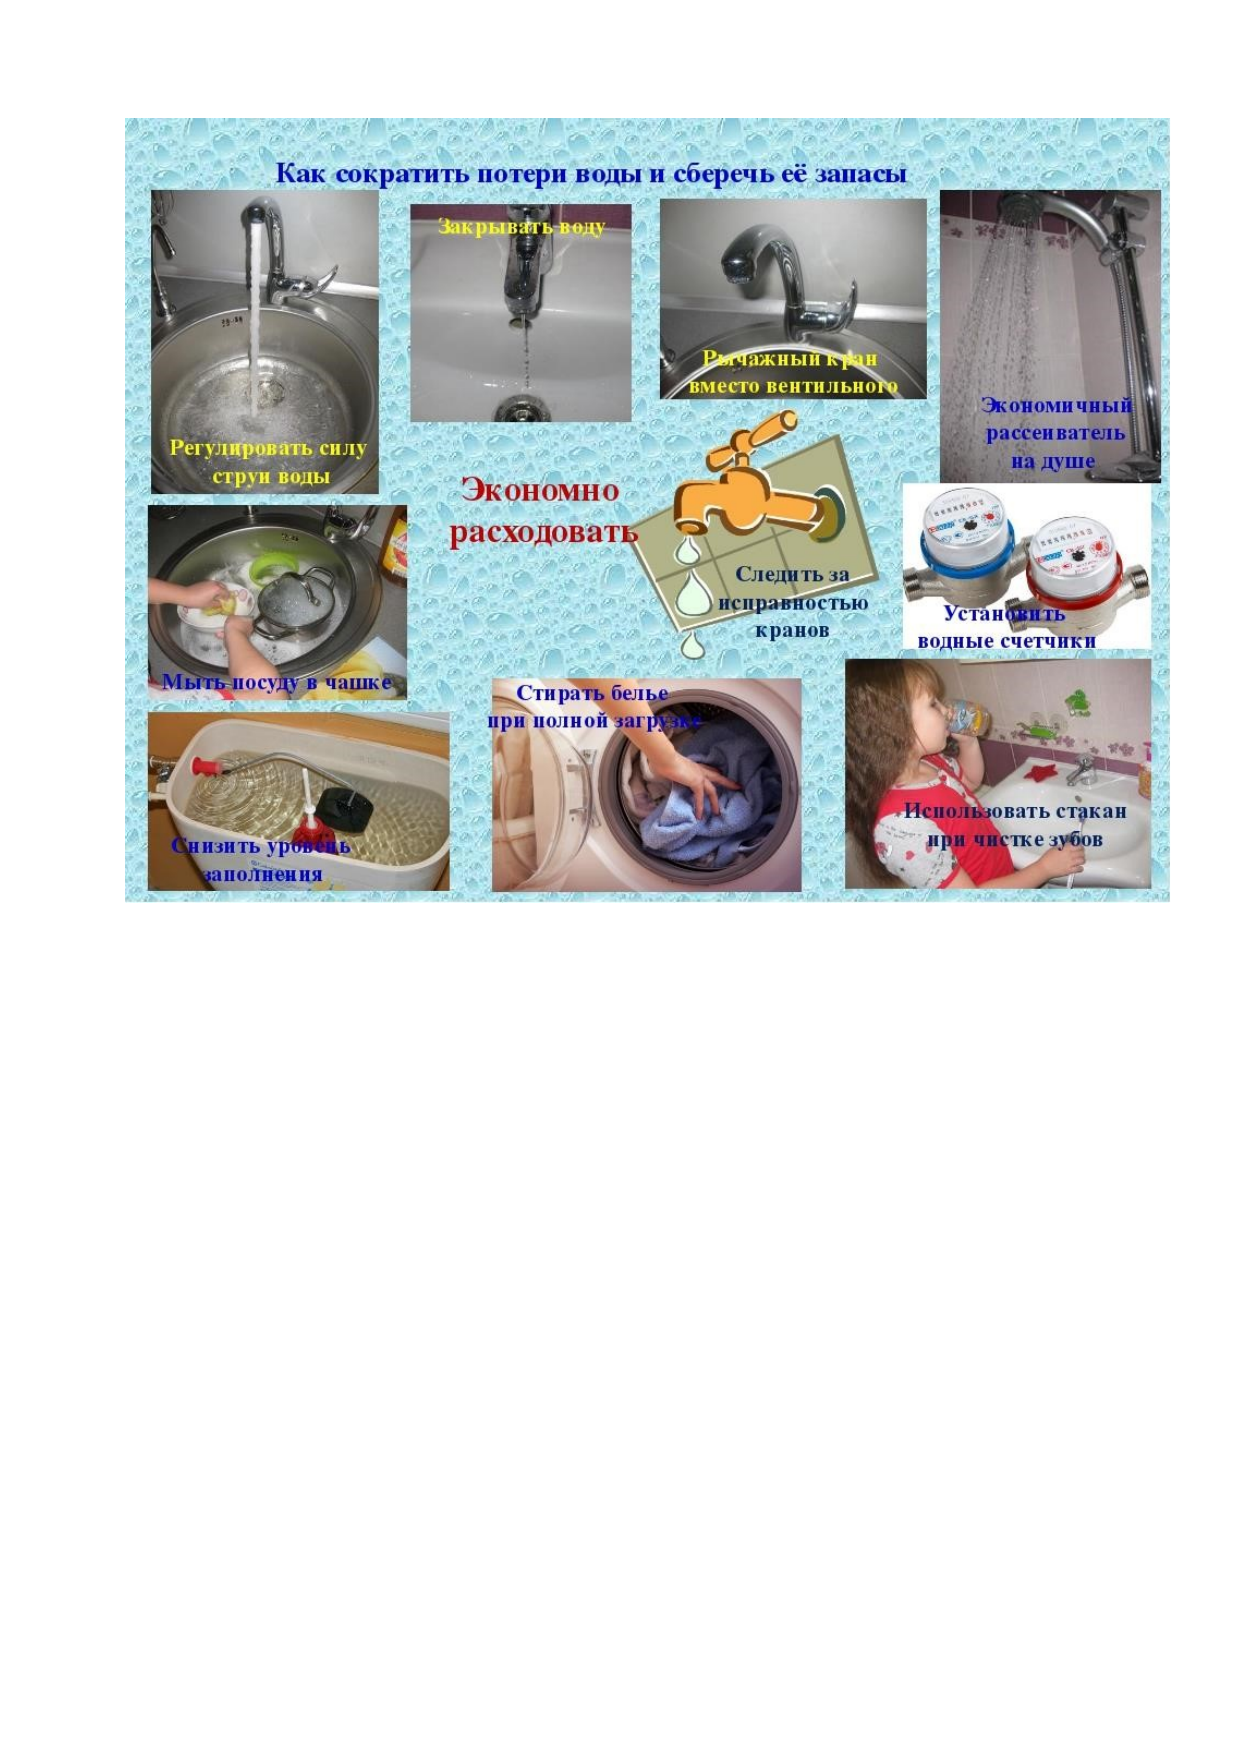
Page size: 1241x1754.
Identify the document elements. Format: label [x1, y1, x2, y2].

picture [125, 118, 1171, 903]
